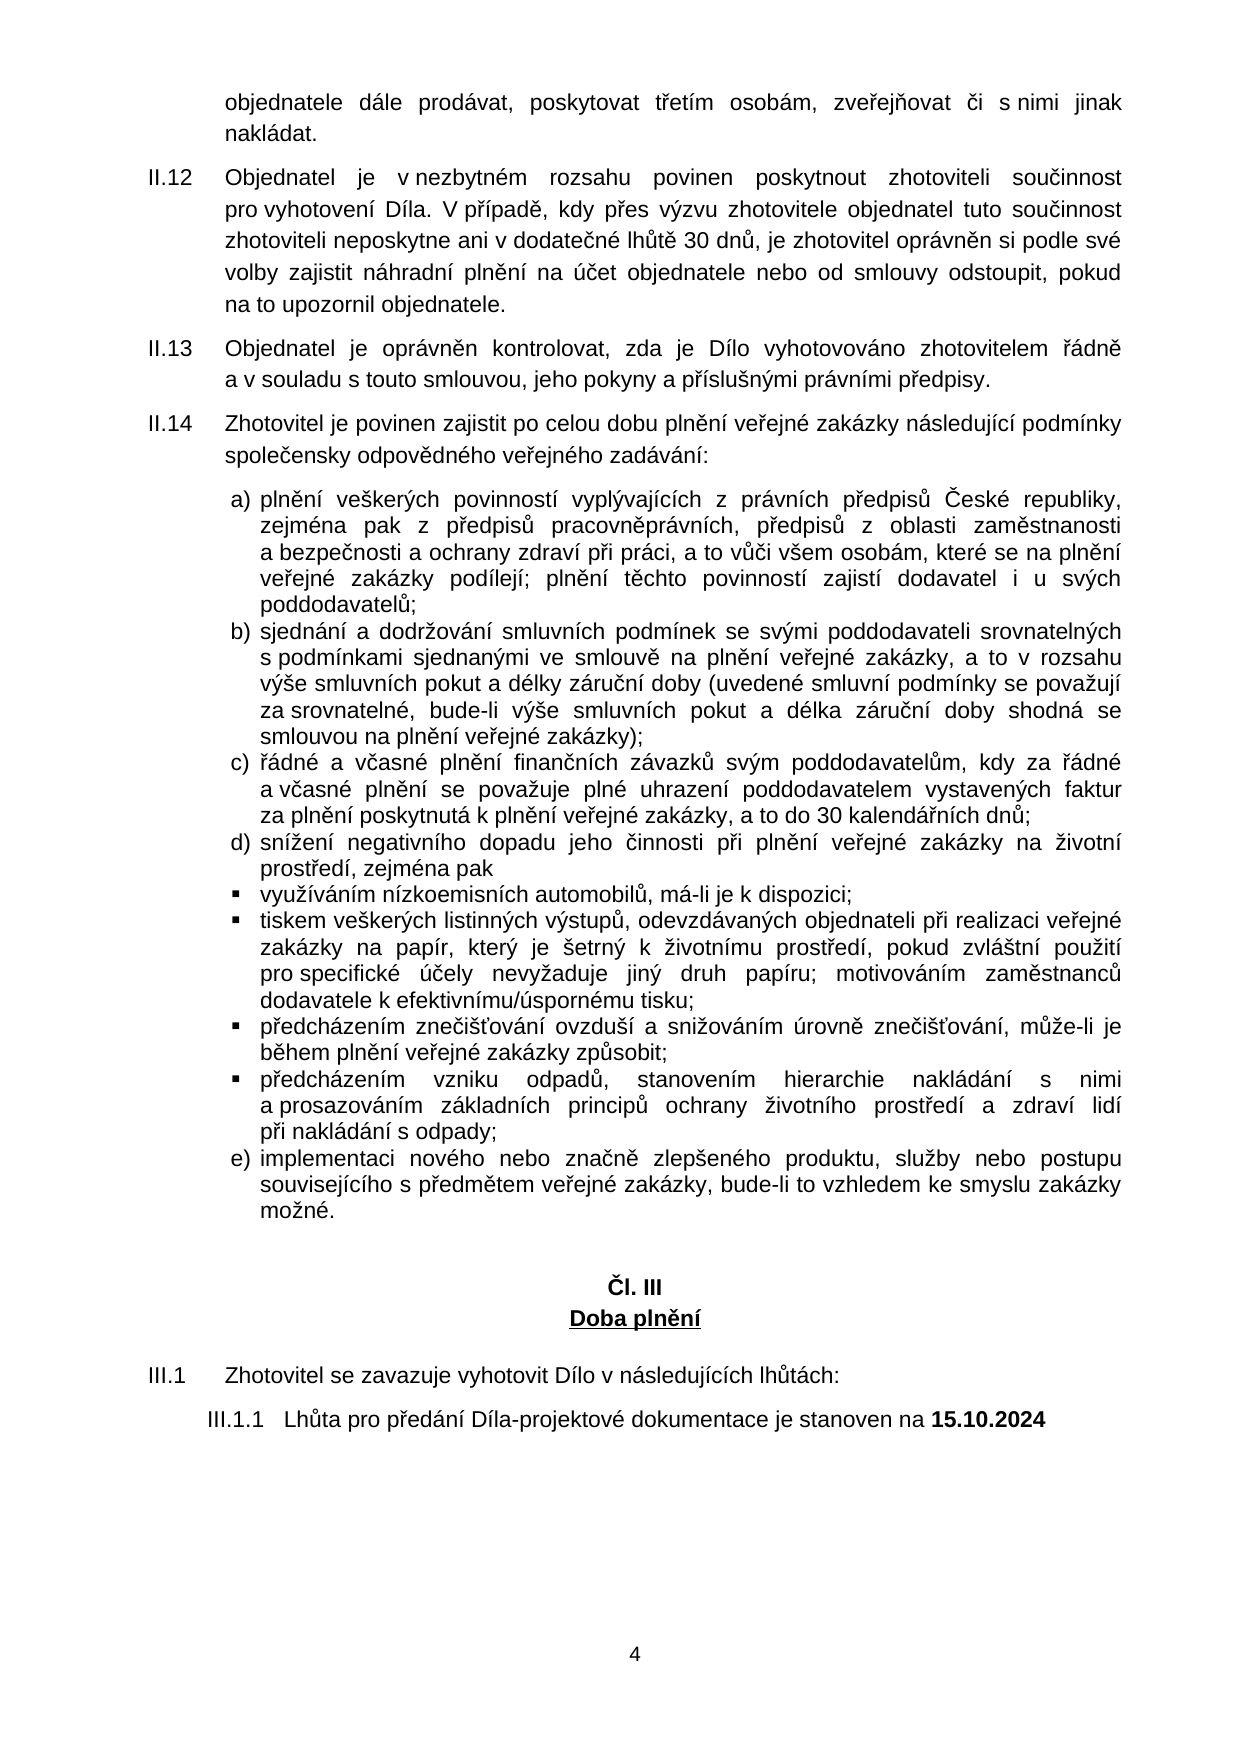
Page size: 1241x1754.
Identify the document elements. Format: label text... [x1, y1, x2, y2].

text Doba plnění [148, 1274, 1122, 1332]
list sjednání a dodržování smluvních podmínek se svými poddodavateli srovnatelných s podmínkami sjednanými ve smlouvě na plnění veřejné zakázky, a to v rozsahu výše smluvních pokut a délky záruční doby (uvedené smluvní podmínky se považují za srovnatelné, bude-li výše smluvních pokut a délka záruční doby shodná se smlouvou na plnění veřejné zakázky); [230, 618, 1122, 749]
list plnění veškerých povinností vyplývajících z právních předpisů České republiky, zejména pak z předpisů pracovněprávních, předpisů z oblasti zaměstnanosti a bezpečnosti a ochrany zdraví při práci, a to vůči všem osobám, které se na plnění veřejné zakázky podílejí; plnění těchto povinností zajistí dodavatel i u svých poddodavatelů; [230, 486, 1122, 618]
list předcházením znečišťování ovzduší a snižováním úrovně znečišťování, může-li je během plnění veřejné zakázky způsobit; [230, 1013, 1122, 1066]
list předcházením vzniku odpadů, stanovením hierarchie nakládání s nimi a prosazováním základních principů ochrany životního prostředí a zdraví lidí při nakládání s odpady; [230, 1066, 1122, 1145]
list Objednatel je v nezbytném rozsahu povinen poskytnout zhotoviteli součinnost pro vyhotovení Díla. V případě, kdy přes výzvu zhotovitele objednatel tuto součinnost zhotoviteli neposkytne ani v dodatečné lhůtě 30 dnů, je zhotovitel oprávněn si podle své volby zajistit náhradní plnění na účet objednatele nebo od smlouvy odstoupit, pokud na to upozornil objednatele. [148, 164, 1122, 317]
list Zhotovitel se zavazuje vyhotovit Dílo v následujících lhůtách: [148, 1362, 1122, 1388]
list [148, 89, 1122, 147]
list využíváním nízkoemisních automobilů, má-li je k dispozici; [230, 881, 1122, 907]
list implementaci nového nebo značně zlepšeného produktu, služby nebo postupu souvisejícího s předmětem veřejné zakázky, bude-li to vzhledem ke smyslu zakázky možné. [230, 1145, 1122, 1224]
list řádné a včasné plnění finančních závazků svým poddodavatelům, kdy za řádné a včasné plnění se považuje plné uhrazení poddodavatelem vystavených faktur za plnění poskytnutá k plnění veřejné zakázky, a to do 30 kalendářních dnů; [230, 749, 1122, 828]
list Zhotovitel je povinen zajistit po celou dobu plnění veřejné zakázky následující podmínky společensky odpovědného veřejného zadávání: [148, 410, 1122, 468]
list tiskem veškerých listinných výstupů, odevzdávaných objednateli při realizaci veřejné zakázky na papír, který je šetrný k životnímu prostředí, pokud zvláštní použití pro specifické účely nevyžaduje jiný druh papíru; motivováním zaměstnanců dodavatele k efektivnímu/úspornému tisku; [230, 907, 1122, 1013]
list Objednatel je oprávněn kontrolovat, zda je Dílo vyhotovováno zhotovitelem řádně a v souladu s touto smlouvou, jeho pokyny a příslušnými právními předpisy. [148, 334, 1122, 392]
list snížení negativního dopadu jeho činnosti při plnění veřejné zakázky na životní prostředí, zejména pak [230, 828, 1122, 881]
list Lhůta pro předání Díla-projektové dokumentace je stanoven na 15.10.2024 [207, 1406, 1122, 1432]
